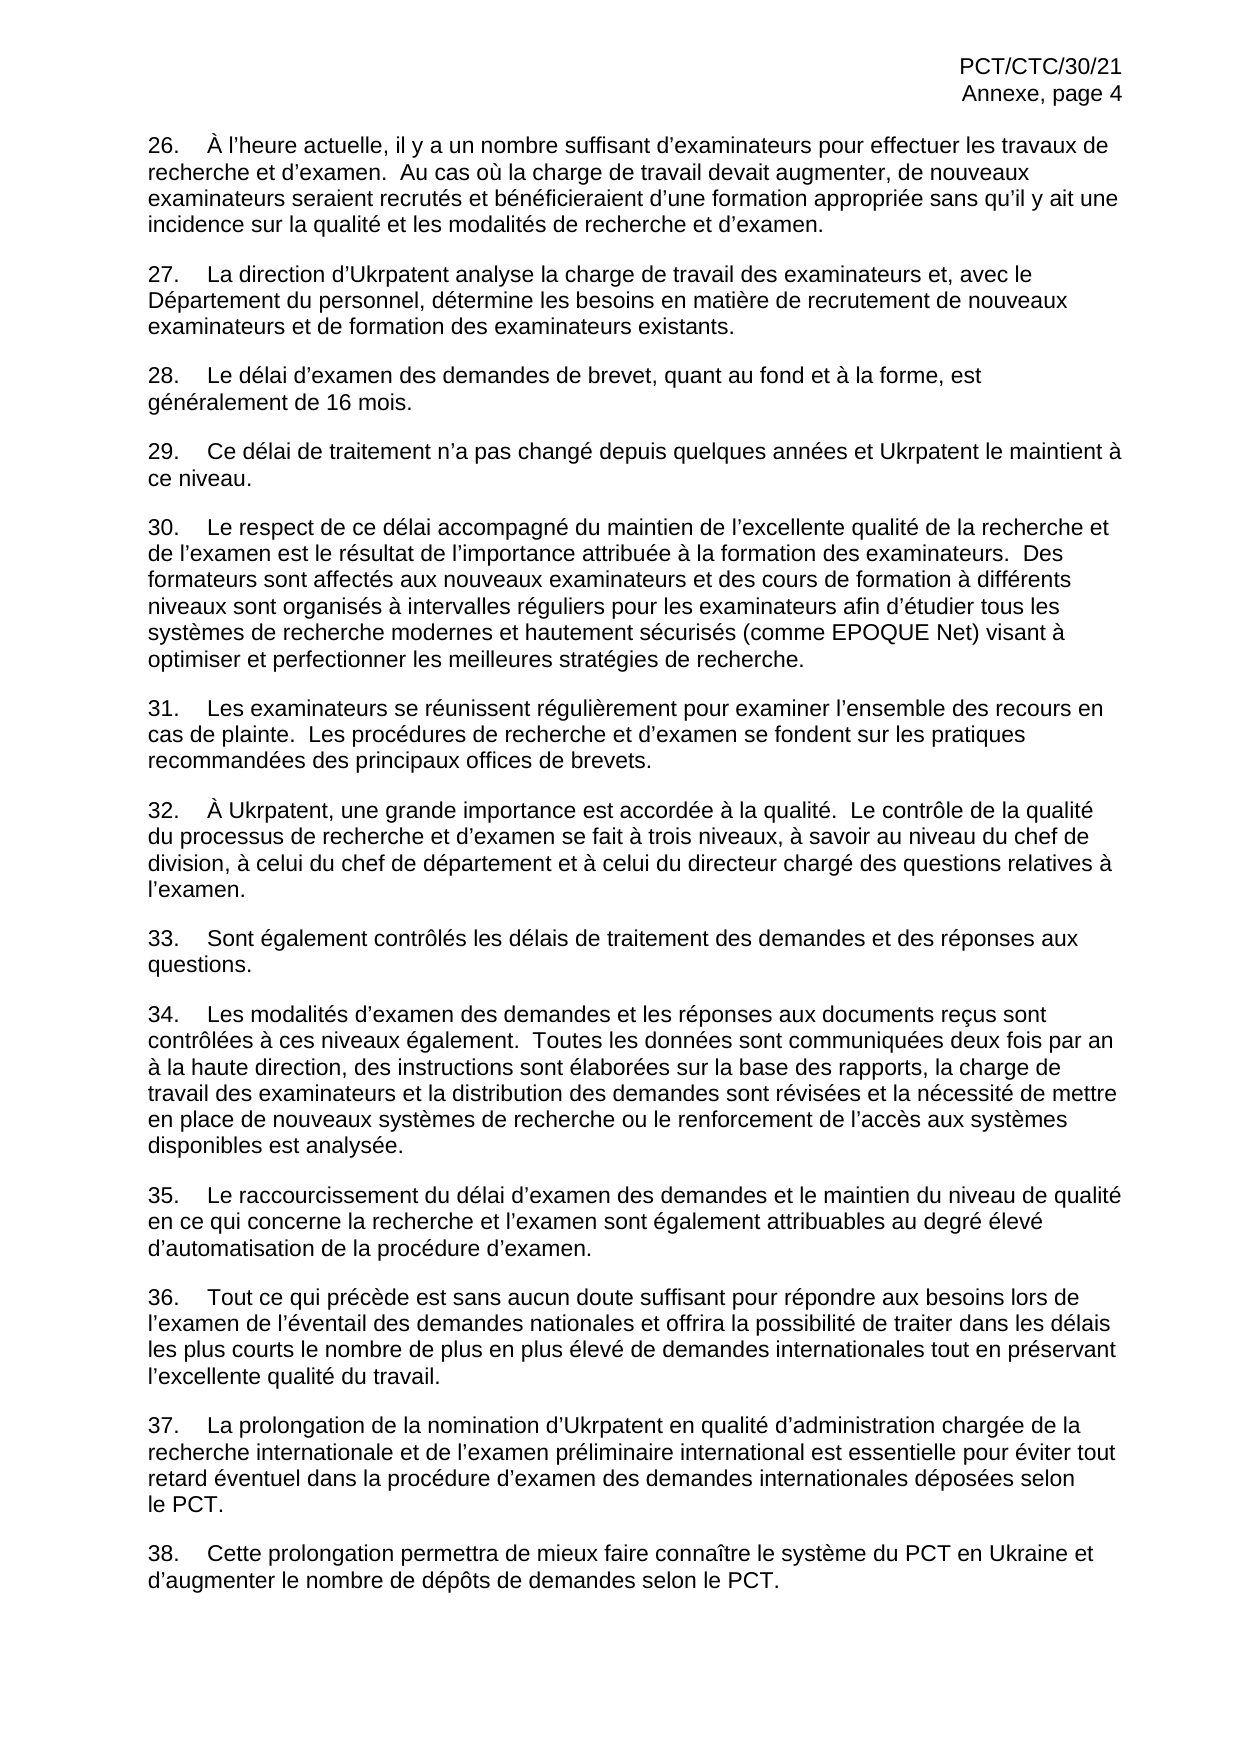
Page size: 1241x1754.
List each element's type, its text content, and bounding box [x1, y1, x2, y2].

text À l’heure actuelle, il y a un nombre suffisant d’examinateurs pour effectuer les travaux de recherche et d’examen. Au cas où la charge de travail devait augmenter, de nouveaux examinateurs seraient recrutés et bénéficieraient d’une formation appropriée sans qu’il y ait une incidence sur la qualité et les modalités de recherche et d’examen. [148, 132, 1122, 238]
text À Ukrpatent, une grande importance est accordée à la qualité. Le contrôle de la qualité du processus de recherche et d’examen se fait à trois niveaux, à savoir au niveau du chef de division, à celui du chef de département et à celui du directeur chargé des questions relatives à l’examen. [148, 797, 1122, 902]
text Ce délai de traitement n’a pas changé depuis quelques années et Ukrpatent le maintient à ce niveau. [148, 438, 1122, 491]
text Le délai d’examen des demandes de brevet, quant au fond et à la forme, est généralement de 16 mois. [148, 362, 1122, 415]
text Cette prolongation permettra de mieux faire connaître le système du PCT en Ukraine et d’augmenter le nombre de dépôts de demandes selon le PCT. [148, 1540, 1122, 1593]
text La prolongation de la nomination d’Ukrpatent en qualité d’administration chargée de la recherche internationale et de l’examen préliminaire international est essentielle pour éviter tout retard éventuel dans la procédure d’examen des demandes internationales déposées selon le PCT. [148, 1412, 1122, 1517]
text Les modalités d’examen des demandes et les réponses aux documents reçus sont contrôlées à ces niveaux également. Toutes les données sont communiquées deux fois par an à la haute direction, des instructions sont élaborées sur la base des rapports, la charge de travail des examinateurs et la distribution des demandes sont révisées et la nécessité de mettre en place de nouveaux systèmes de recherche ou le renforcement de l’accès aux systèmes disponibles est analysée. [148, 1001, 1122, 1159]
text La direction d’Ukrpatent analyse la charge de travail des examinateurs et, avec le Département du personnel, détermine les besoins en matière de recrutement de nouveaux examinateurs et de formation des examinateurs existants. [148, 261, 1122, 339]
text Sont également contrôlés les délais de traitement des demandes et des réponses aux questions. [148, 925, 1122, 978]
text Tout ce qui précède est sans aucun doute suffisant pour répondre aux besoins lors de l’examen de l’éventail des demandes nationales et offrira la possibilité de traiter dans les délais les plus courts le nombre de plus en plus élevé de demandes internationales tout en préservant l’excellente qualité du travail. [148, 1284, 1122, 1389]
text Le raccourcissement du délai d’examen des demandes et le maintien du niveau de qualité en ce qui concerne la recherche et l’examen sont également attribuables au degré élevé d’automatisation de la procédure d’examen. [148, 1182, 1122, 1261]
text Le respect de ce délai accompagné du maintien de l’excellente qualité de la recherche et de l’examen est le résultat de l’importance attribuée à la formation des examinateurs. Des formateurs sont affectés aux nouveaux examinateurs et des cours de formation à différents niveaux sont organisés à intervalles réguliers pour les examinateurs afin d’étudier tous les systèmes de recherche modernes et hautement sécurisés (comme EPOQUE Net) visant à optimiser et perfectionner les meilleures stratégies de recherche. [148, 514, 1122, 672]
text Les examinateurs se réunissent régulièrement pour examiner l’ensemble des recours en cas de plainte. Les procédures de recherche et d’examen se fondent sur les pratiques recommandées des principaux offices de brevets. [148, 695, 1122, 774]
